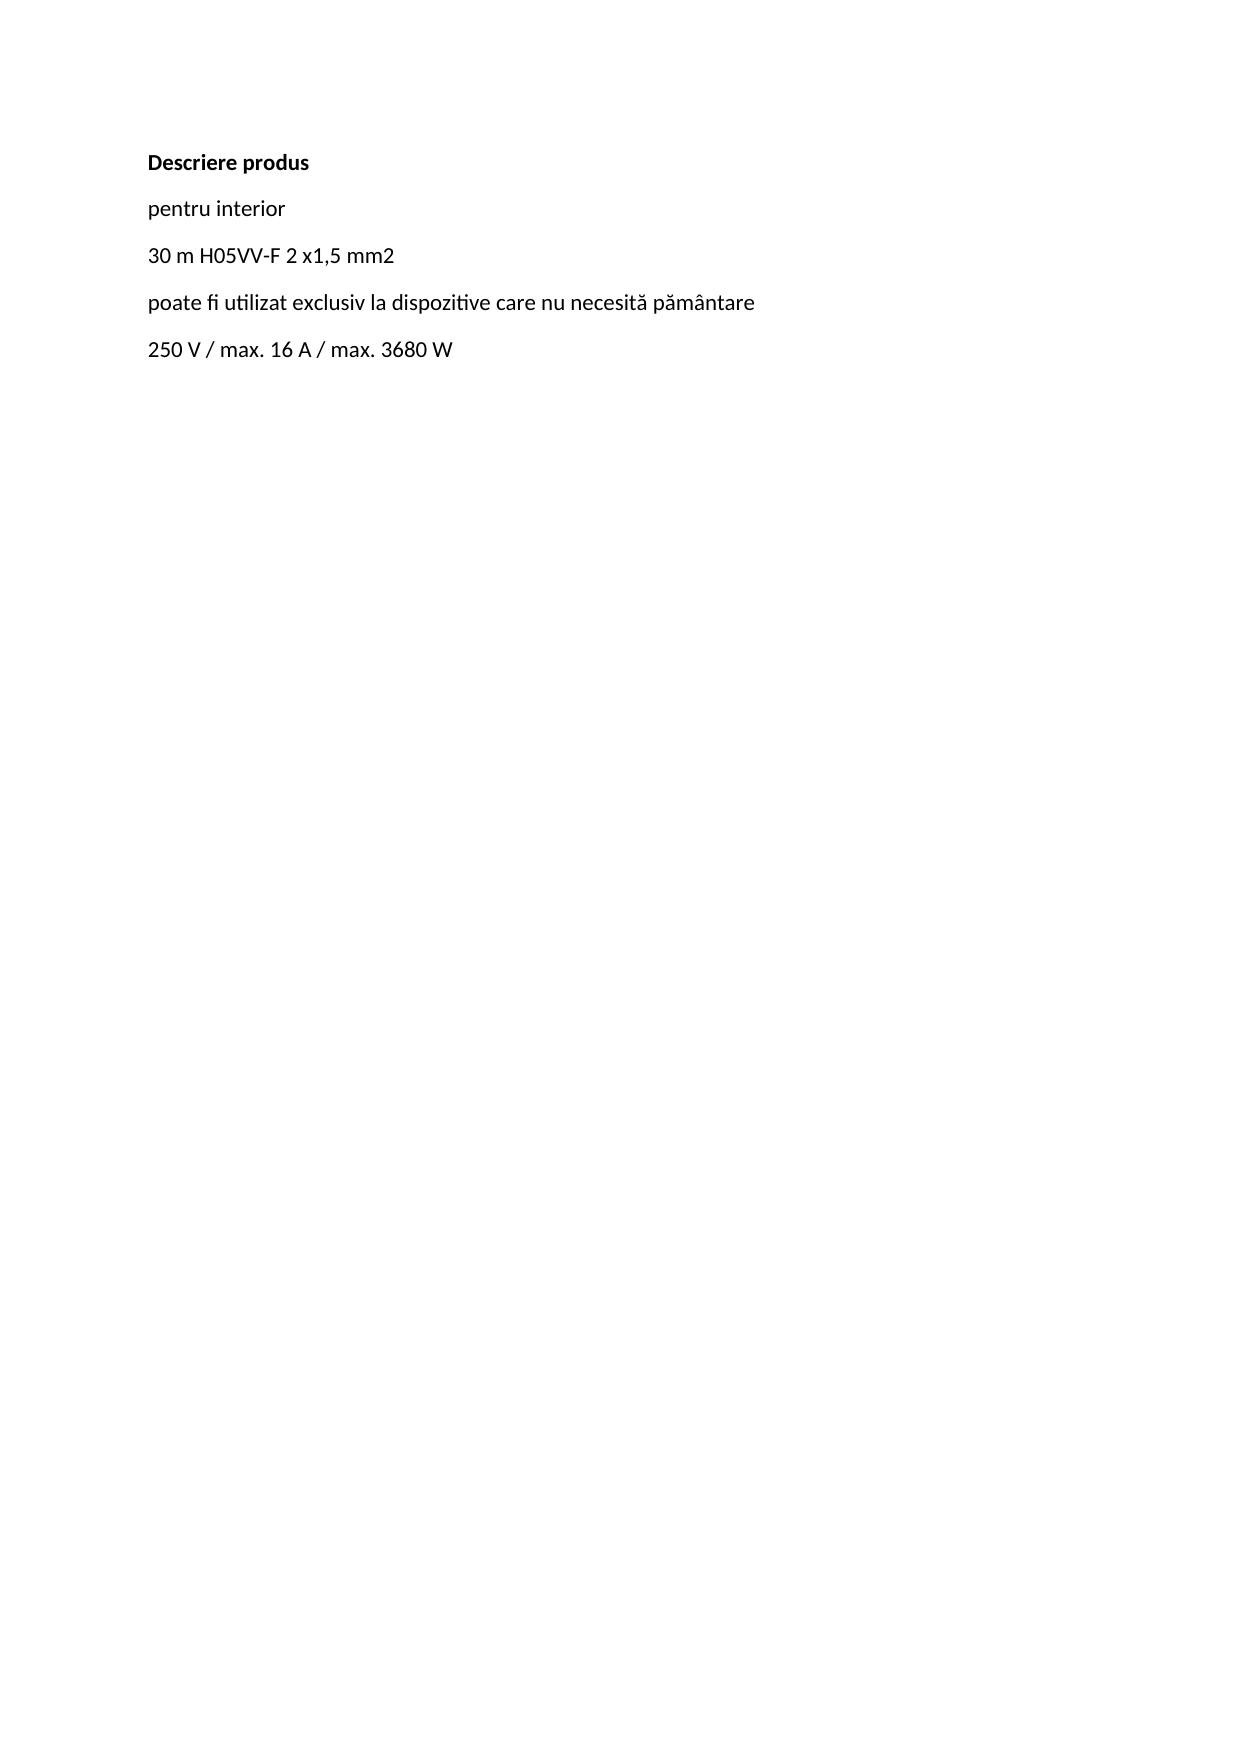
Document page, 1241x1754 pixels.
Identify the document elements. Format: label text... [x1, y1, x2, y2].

text poate fi utilizat exclusiv la dispozitive care nu necesită pământare [148, 288, 1093, 316]
text Descriere produs [148, 148, 1093, 176]
text pentru interior [148, 194, 1093, 222]
text 250 V / max. 16 A / max. 3680 W [148, 335, 1093, 363]
text 30 m H05VV-F 2 x1,5 mm2 [148, 241, 1093, 269]
